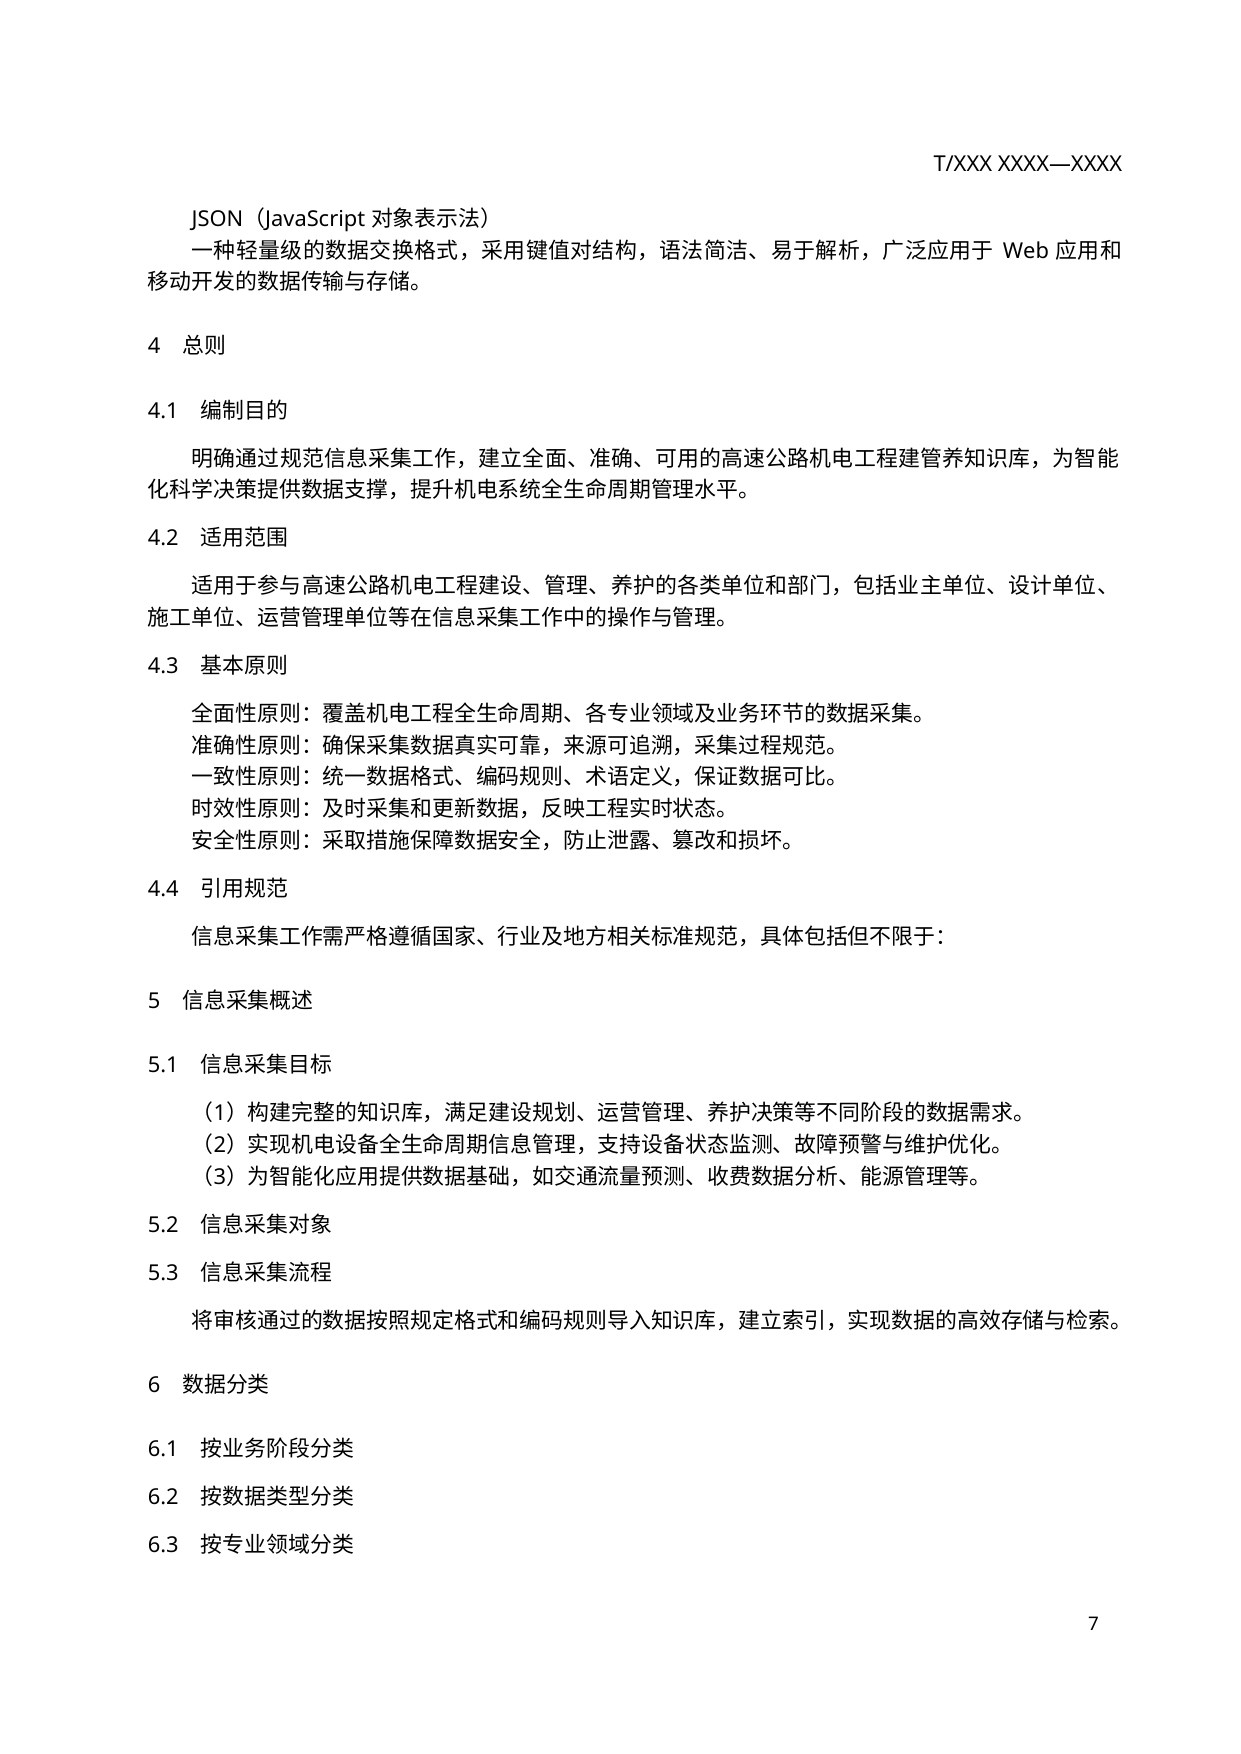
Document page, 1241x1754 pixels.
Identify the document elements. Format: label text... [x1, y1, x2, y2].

text 信息采集对象 [148, 1207, 1122, 1238]
text （3）为智能化应用提供数据基础，如交通流量预测、收费数据分析、能源管理等。 [148, 1159, 1122, 1190]
text 信息采集目标 [148, 1047, 1122, 1079]
text 时效性原则：及时采集和更新数据，反映工程实时状态。​ [148, 791, 1122, 823]
text 编制目的 [148, 393, 1122, 424]
text JSON（JavaScript 对象表示法） [148, 201, 1122, 233]
text 信息采集工作需严格遵循国家、行业及地方相关标准规范，具体包括但不限于：​ [148, 919, 1122, 950]
text 按数据类型分类 [148, 1479, 1122, 1511]
text 引用规范 [148, 871, 1122, 902]
text 数据分类 [148, 1367, 1122, 1399]
text 一致性原则：统一数据格式、编码规则、术语定义，保证数据可比。​ [148, 759, 1122, 791]
text 明确通过规范信息采集工作，建立全面、准确、可用的高速公路机电工程建管养知识库，为智能化科学决策提供数据支撑，提升机电系统全生命周期管理水平。 [148, 441, 1122, 504]
text 基本原则 [148, 648, 1122, 680]
text 信息采集概述 [148, 983, 1122, 1014]
text 总则 [148, 328, 1122, 360]
text 将审核通过的数据按照规定格式和编码规则导入知识库，建立索引，实现数据的高效存储与检索。 [148, 1303, 1122, 1334]
text （1）构建完整的知识库，满足建设规划、运营管理、养护决策等不同阶段的数据需求。 [148, 1095, 1122, 1127]
text 安全性原则：采取措施保障数据安全，防止泄露、篡改和损坏。 [148, 823, 1122, 854]
text 信息采集流程 [148, 1255, 1122, 1286]
text 一种轻量级的数据交换格式，采用键值对结构，语法简洁、易于解析，广泛应用于 Web 应用和移动开发的数据传输与存储。 [148, 233, 1122, 296]
text （2）实现机电设备全生命周期信息管理，支持设备状态监测、故障预警与维护优化。 [148, 1127, 1122, 1159]
text 按业务阶段分类 [148, 1431, 1122, 1463]
text 适用于参与高速公路机电工程建设、管理、养护的各类单位和部门，包括业主单位、设计单位、施工单位、运营管理单位等在信息采集工作中的操作与管理。 [148, 568, 1122, 632]
text 按专业领域分类 [148, 1527, 1122, 1559]
text 适用范围 [148, 520, 1122, 552]
text 准确性原则：确保采集数据真实可靠，来源可追溯，采集过程规范。​ [148, 728, 1122, 759]
text 全面性原则：覆盖机电工程全生命周期、各专业领域及业务环节的数据采集。​ [148, 696, 1122, 728]
